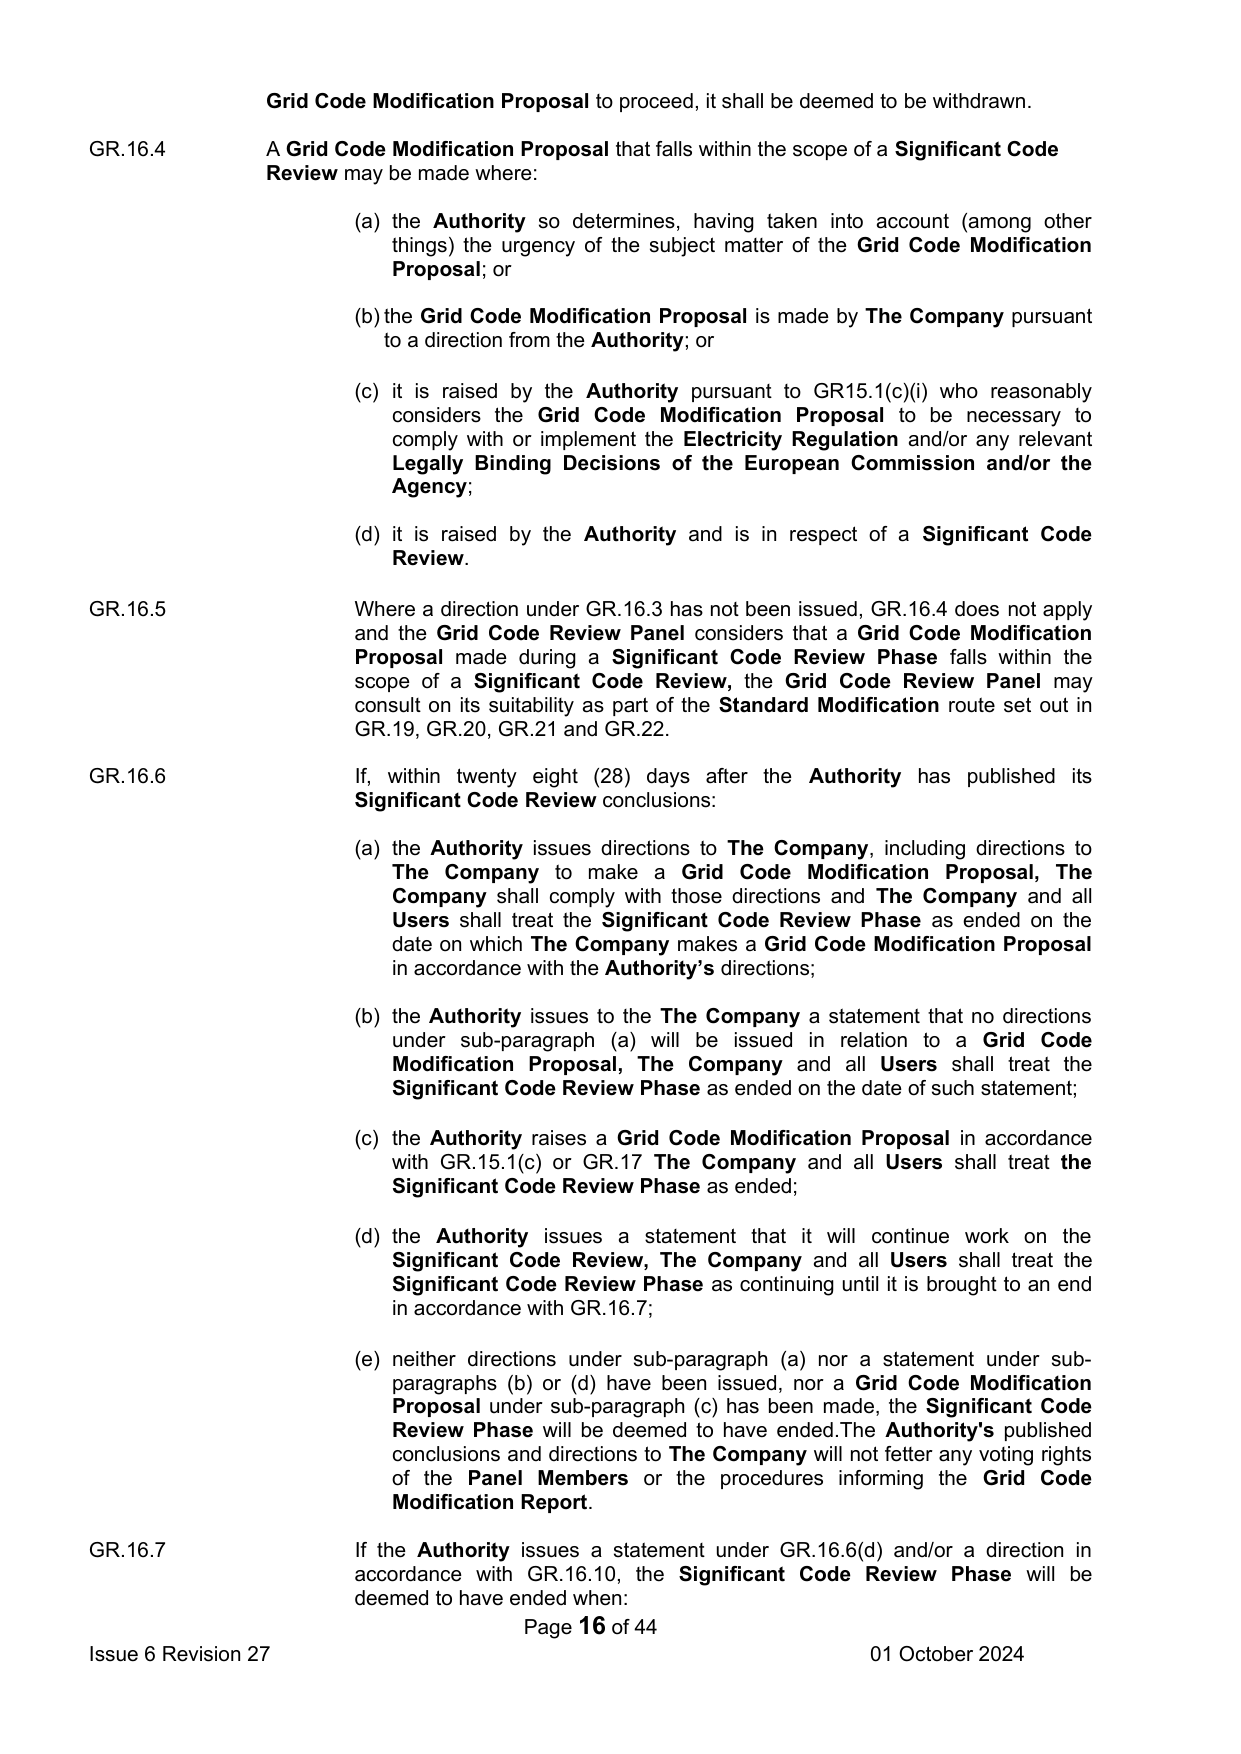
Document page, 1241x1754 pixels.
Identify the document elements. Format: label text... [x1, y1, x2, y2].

list it is raised by the Authority and is in respect of a Significant Code Review. [354, 522, 1092, 570]
list the Authority issues a statement that it will continue work on the Significant Code Review, The Company and all Users shall treat the Significant Code Review Phase as continuing until it is brought to an end in accordance with GR.16.7; [354, 1224, 1092, 1320]
list the Authority issues to the The Company a statement that no directions under sub-paragraph (a) will be issued in relation to a Grid Code Modification Proposal, The Company and all Users shall treat the Significant Code Review Phase as ended on the date of such statement; [354, 1004, 1092, 1100]
text GR.16.5 Where a direction under GR.16.3 has not been issued, GR.16.4 does not apply and the Grid Code Review Panel considers that a Grid Code Modification Proposal made during a Significant Code Review Phase falls within the scope of a Significant Code Review, the Grid Code Review Panel may consult on its suitability as part of the Standard Modification route set out in GR.19, GR.20, GR.21 and GR.22. [89, 597, 1092, 740]
list the Authority issues directions to The Company, including directions to The Company to make a Grid Code Modification Proposal, The Company shall comply with those directions and The Company and all Users shall treat the Significant Code Review Phase as ended on the date on which The Company makes a Grid Code Modification Proposal in accordance with the Authority’s directions; [354, 836, 1092, 980]
text GR.16.4 A Grid Code Modification Proposal that falls within the scope of a Significant Code Review may be made where: [89, 137, 1092, 184]
text GR.16.6 If, within twenty eight (28) days after the Authority has published its Significant Code Review conclusions: [89, 764, 1092, 812]
list neither directions under sub-paragraph (a) nor a statement under sub-paragraphs (b) or (d) have been issued, nor a Grid Code Modification Proposal under sub-paragraph (c) has been made, the Significant Code Review Phase will be deemed to have ended.The Authority's published conclusions and directions to The Company will not fetter any voting rights of the Panel Members or the procedures informing the Grid Code Modification Report. [354, 1346, 1092, 1514]
list the Authority raises a Grid Code Modification Proposal in accordance with GR.15.1(c) or GR.17 The Company and all Users shall treat the Significant Code Review Phase as ended; [354, 1126, 1092, 1198]
text GR.16.7 If the Authority issues a statement under GR.16.6(d) and/or a direction in accordance with GR.16.10, the Significant Code Review Phase will be deemed to have ended when: [89, 1538, 1092, 1610]
list the Grid Code Modification Proposal is made by The Company pursuant to a direction from the Authority; or [354, 304, 1092, 352]
list it is raised by the Authority pursuant to GR15.1(c)(i) who reasonably considers the Grid Code Modification Proposal to be necessary to comply with or implement the Electricity Regulation and/or any relevant Legally Binding Decisions of the European Commission and/or the Agency; [354, 378, 1092, 498]
list the Authority so determines, having taken into account (among other things) the urgency of the subject matter of the Grid Code Modification Proposal; or [354, 208, 1092, 280]
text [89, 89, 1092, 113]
